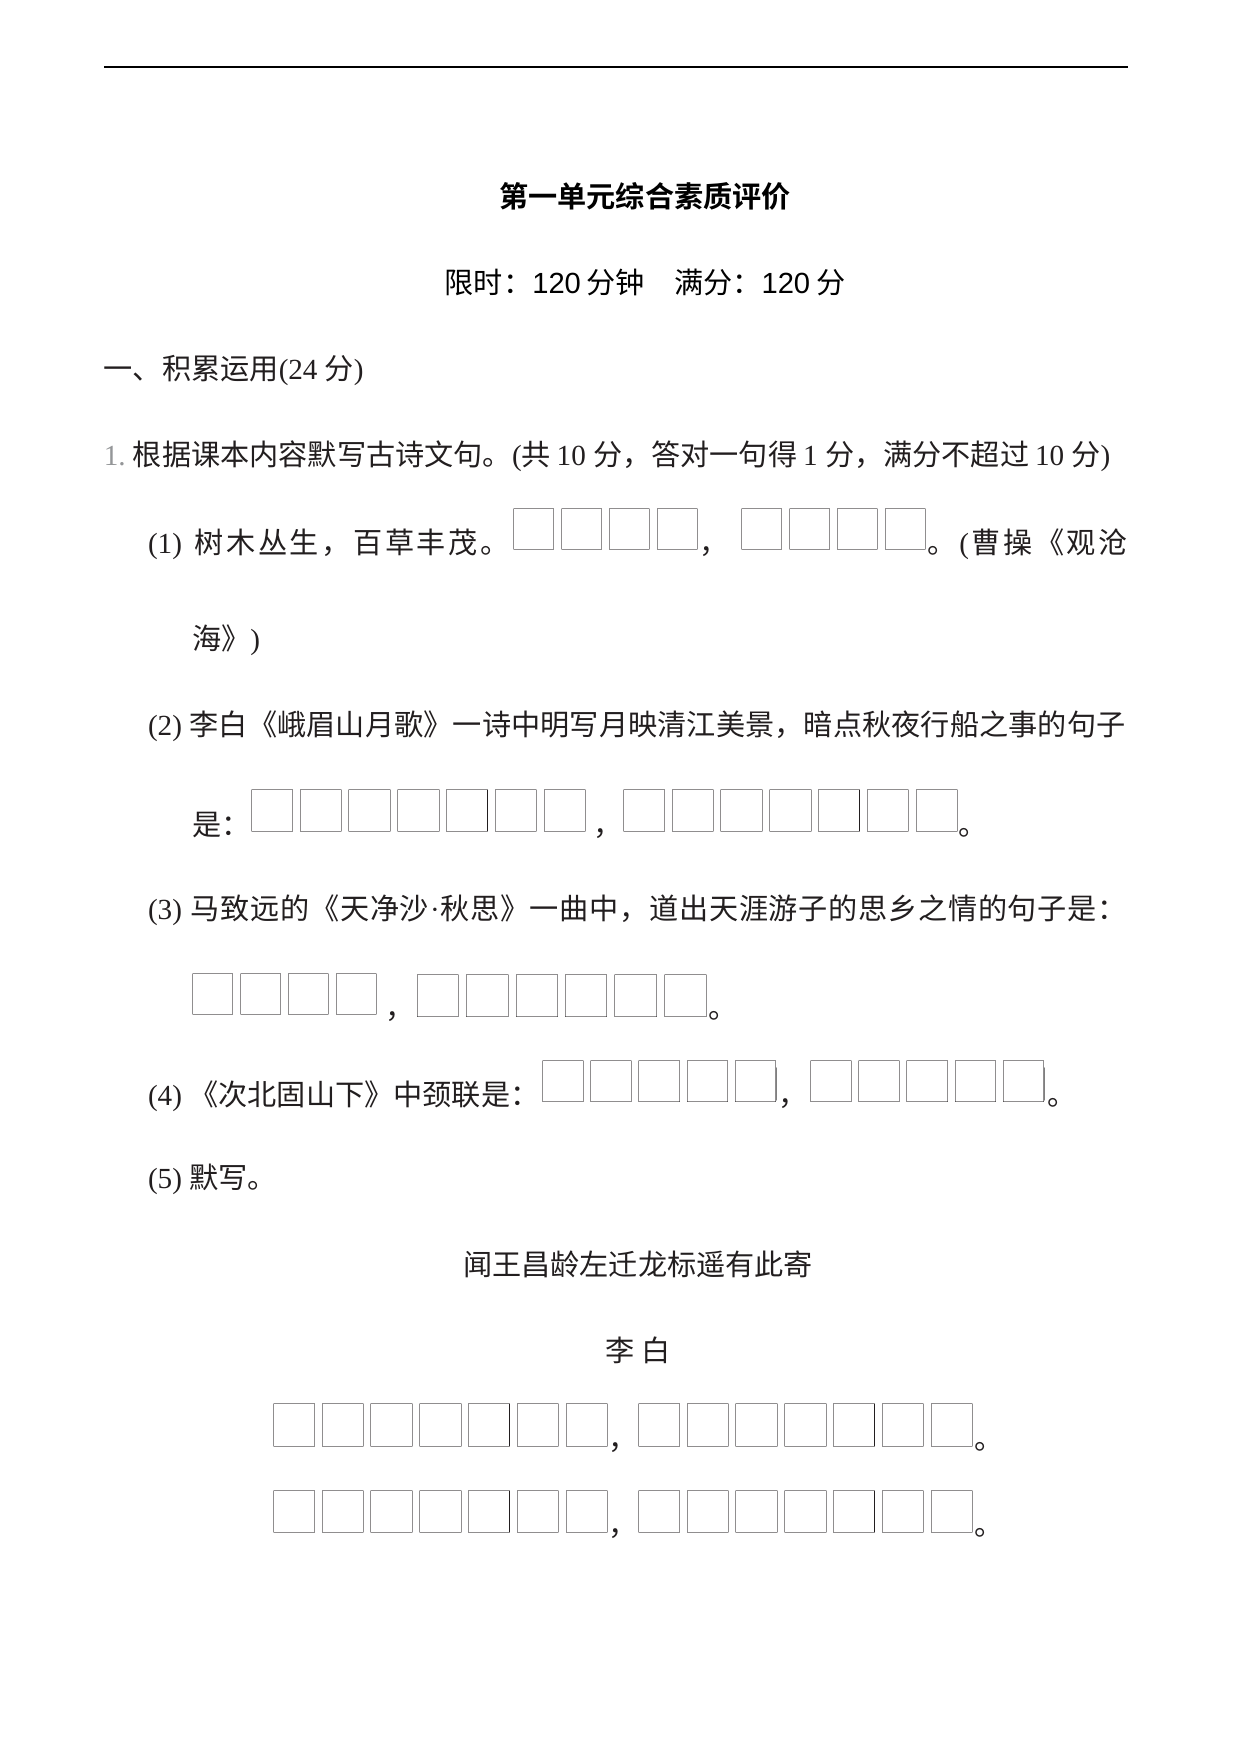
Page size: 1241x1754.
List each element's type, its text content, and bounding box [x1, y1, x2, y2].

picture [740, 506, 928, 554]
text (2) 李白《峨眉山月歌》一诗中明写月映清江美景，暗点秋夜行船之事的句子是： ，。 [148, 690, 1128, 853]
text (5) 默写。 [148, 1144, 1128, 1209]
text 限时：120分钟 满分：120分 [103, 248, 1128, 313]
text 1. 根据课本内容默写古诗文句。(共10 分，答对一句得1 分，满分不超过10 分) [103, 420, 1128, 485]
picture [637, 1488, 974, 1536]
picture [191, 971, 379, 1019]
picture [622, 787, 959, 835]
text 第一单元综合素质评价 [103, 162, 1128, 227]
picture [272, 1488, 609, 1536]
picture [637, 1401, 974, 1450]
picture [512, 506, 700, 554]
text 李 白 [148, 1316, 1128, 1381]
text 闻王昌龄左迁龙标遥有此寄 [148, 1230, 1128, 1295]
picture [250, 787, 587, 835]
text (1) 树木丛生，百草丰茂。， 。(曹操《观沧海》) [148, 507, 1128, 669]
picture [807, 1057, 1047, 1105]
picture [539, 1057, 779, 1105]
picture [272, 1401, 609, 1450]
text (3) 马致远的《天净沙·秋思》一曲中，道出天涯游子的思乡之情的句子是： ，。 [148, 874, 1128, 1036]
picture [414, 971, 709, 1019]
text 一、积累运用(24 分) [103, 334, 1128, 399]
